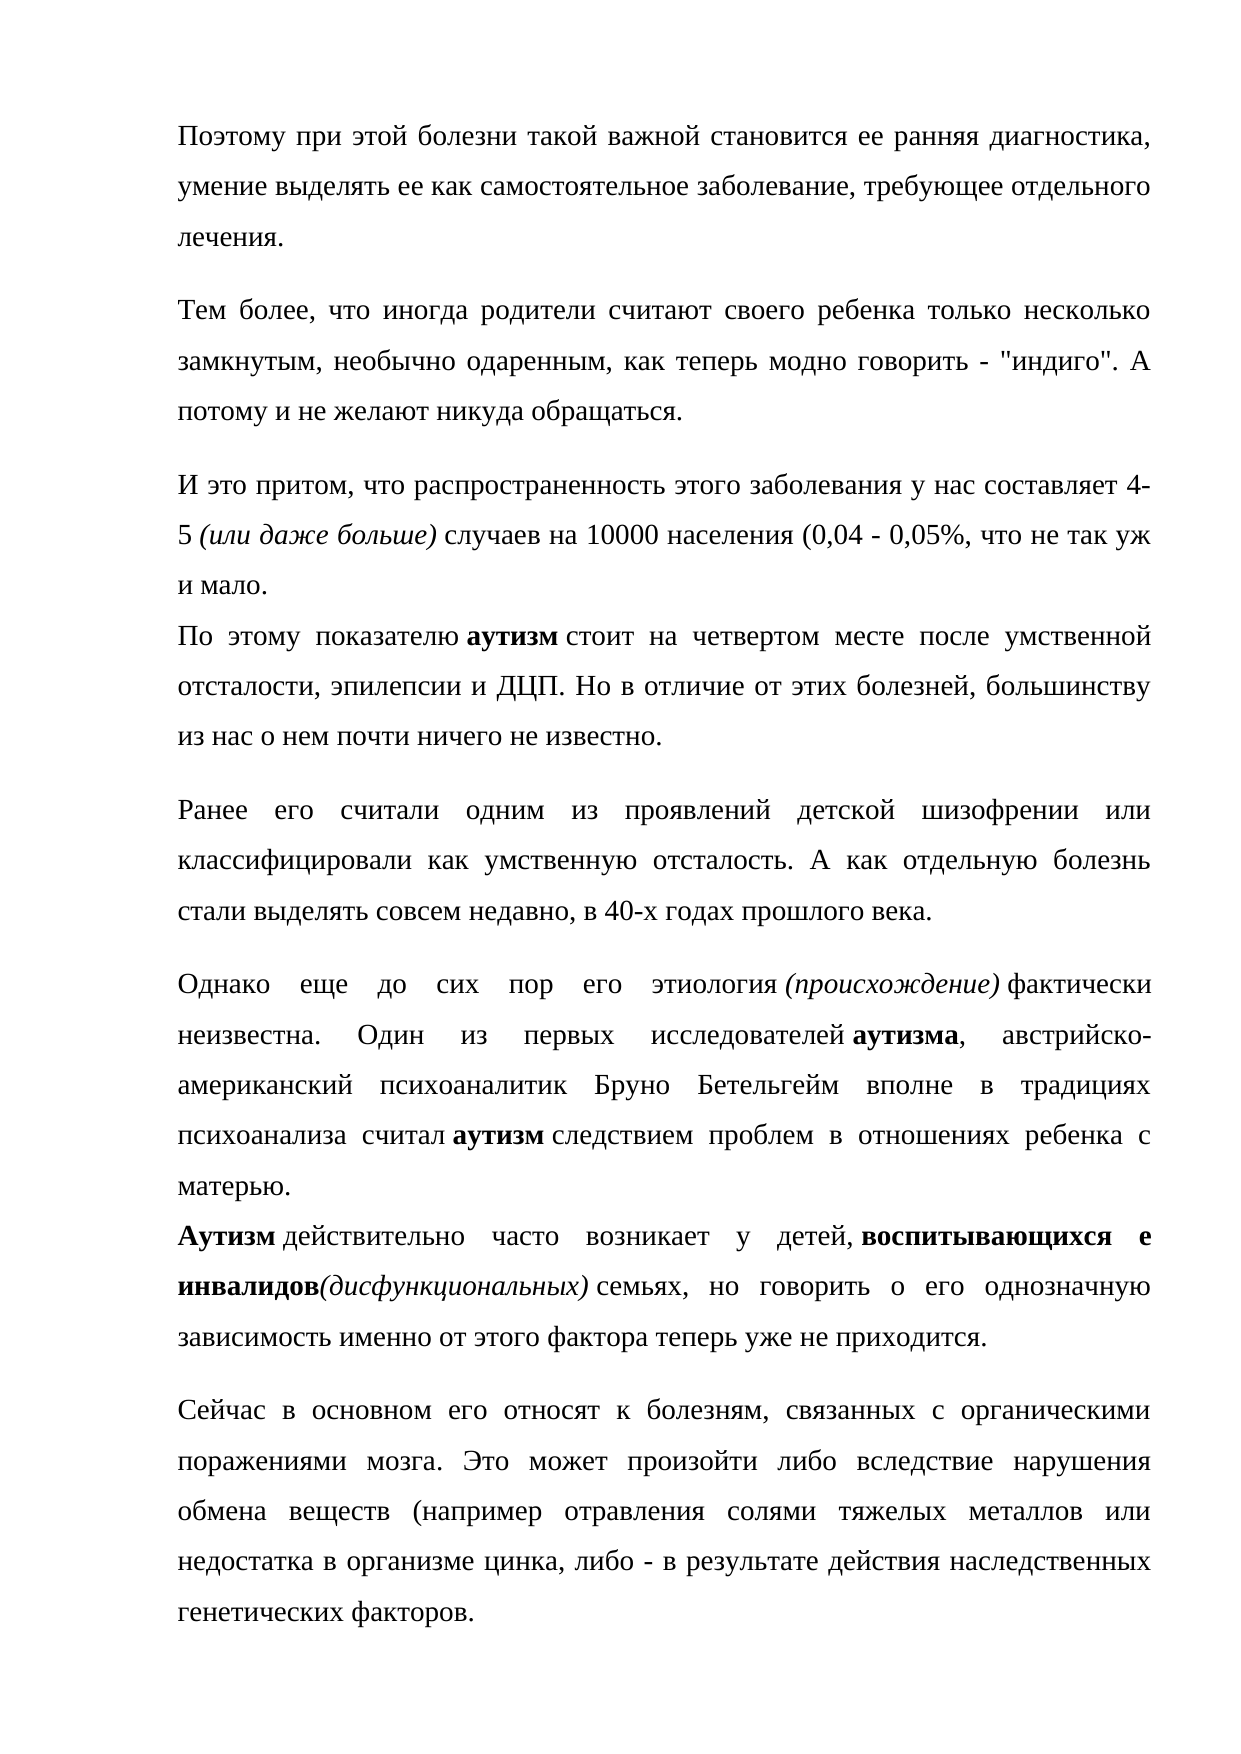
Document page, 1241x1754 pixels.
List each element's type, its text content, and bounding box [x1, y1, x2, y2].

text По этому показателю аутизм стоит на четвертом месте после умственной отсталости, эпилепсии и ДЦП. Но в отличие от этих болезней, большинству из нас о нем почти ничего не известно. [177, 618, 1152, 752]
text Поэтому при этой болезни такой важной становится ее ранняя диагностика, умение выделять ее как самостоятельное заболевание, требующее отдельного лечения. [177, 118, 1152, 252]
text Однако еще до сих пор его этиология (происхождение) фактически неизвестна. Один из первых исследователей аутизма, австрийско-американский психоаналитик Бруно Бетельгейм вполне в традициях психоанализа считал аутизм следствием проблем в отношениях ребенка с матерью. [177, 967, 1152, 1201]
text Ранее его считали одним из проявлений детской шизофрении или классифицировали как умственную отсталость. А как отдельную болезнь стали выделять совсем недавно, в 40-х годах прошлого века. [177, 792, 1152, 926]
text И это притом, что распространенность этого заболевания у нас составляет 4-5 (или даже больше) случаев на 10000 населения (0,04 - 0,05%, что не так уж и мало. [177, 467, 1152, 601]
text Сейчас в основном его относят к болезням, связанных с органическими поражениями мозга. Это может произойти либо вследствие нарушения обмена веществ (например отравления солями тяжелых металлов или недостатка в организме цинка, либо - в результате действия наследственных генетических факторов. [177, 1392, 1152, 1627]
text Аутизм действительно часто возникает у детей, воспитывающихся e инвалидов(дисфункциональных) семьях, но говорить о его однозначную зависимость именно от этого фактора теперь уже не приходится. [177, 1218, 1152, 1352]
text Тем более, что иногда родители считают своего ребенка только несколько замкнутым, необычно одаренным, как теперь модно говорить - "индиго". А потому и не желают никуда обращаться. [177, 292, 1152, 427]
